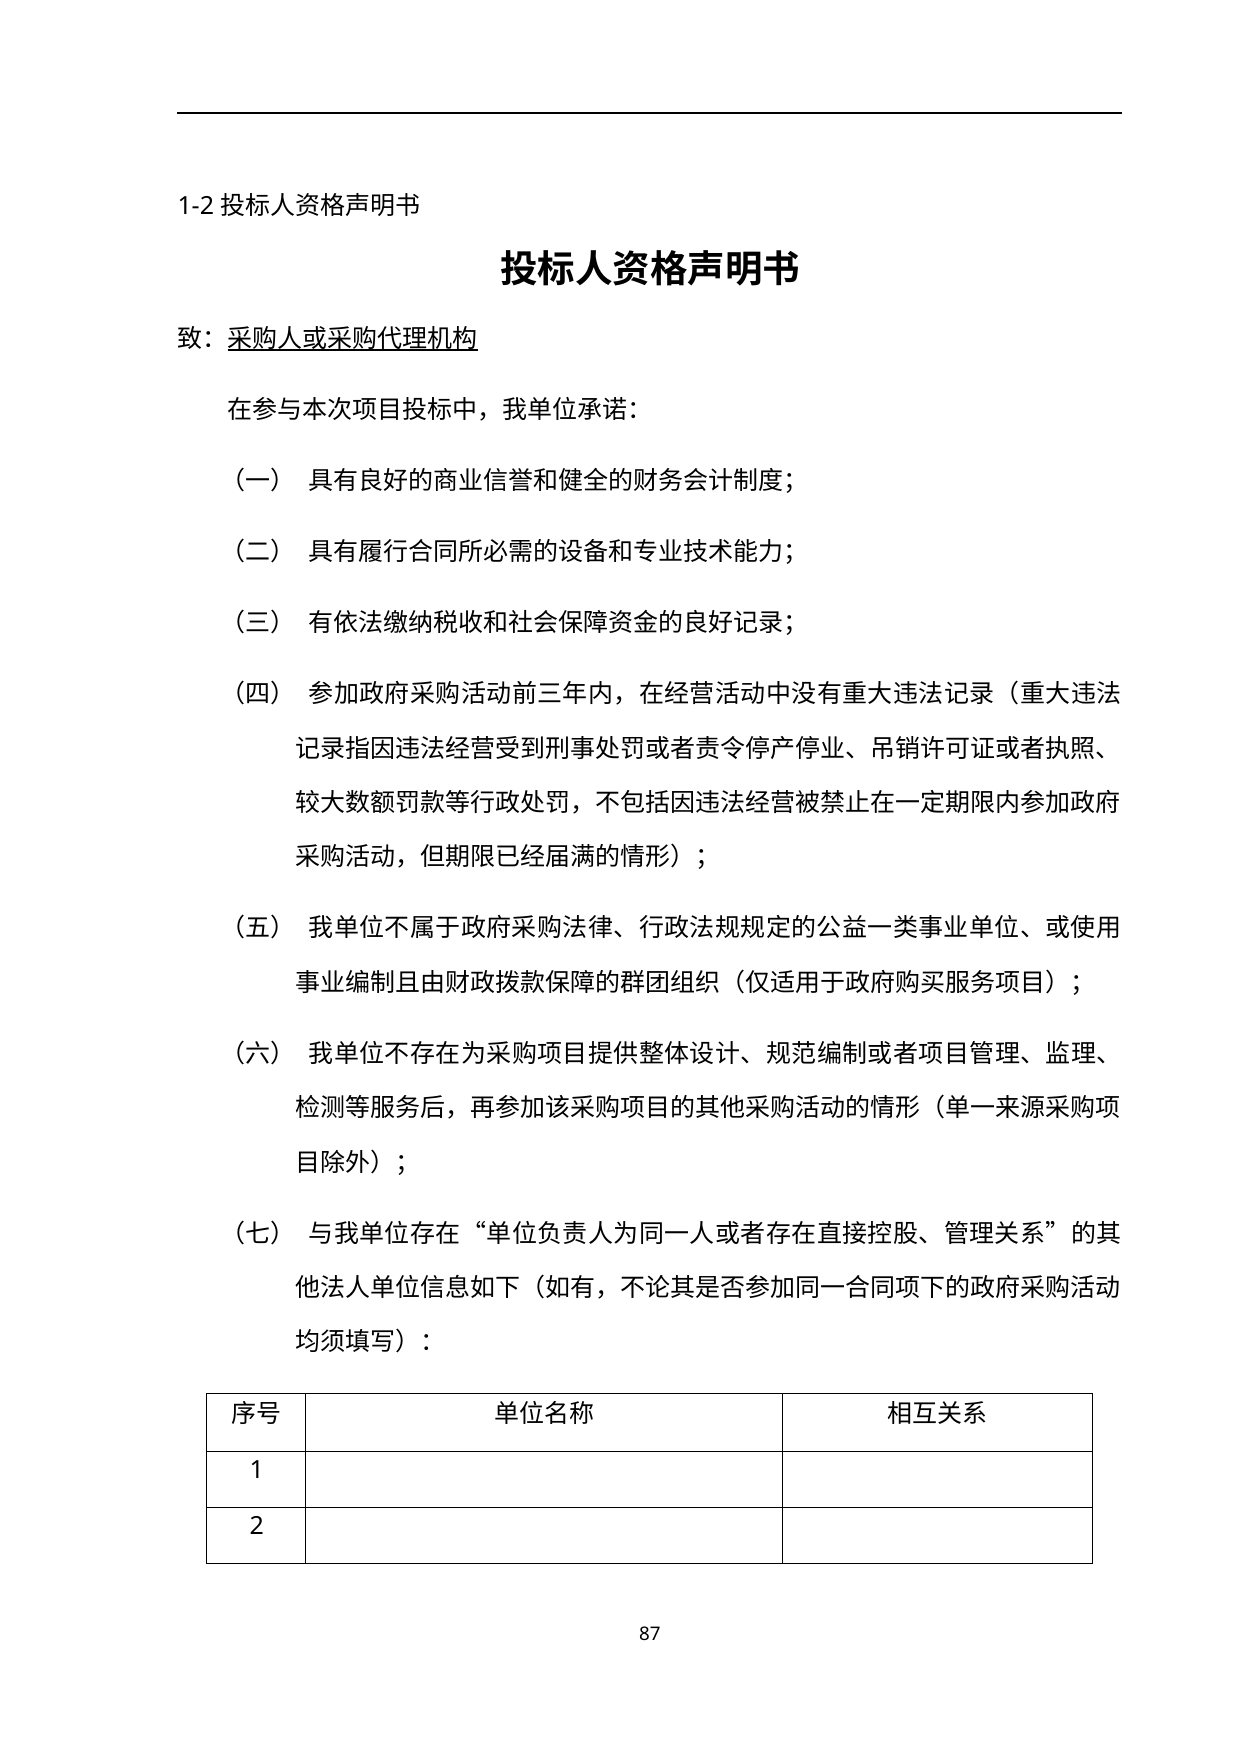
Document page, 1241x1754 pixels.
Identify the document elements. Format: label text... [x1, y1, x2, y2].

table_cell [783, 1508, 1092, 1563]
table_cell [783, 1452, 1092, 1507]
subtitle 1-2 投标人资格声明书 [177, 185, 1122, 221]
text 在参与本次项目投标中，我单位承诺： [177, 389, 1122, 426]
text 致：采购人或采购代理机构 [177, 318, 1122, 355]
list 具有履行合同所必需的设备和专业技术能力； [220, 532, 1122, 568]
text 投标人资格声明书 [177, 239, 1122, 294]
table_cell [306, 1452, 782, 1507]
table_header 单位名称 [306, 1394, 782, 1451]
list 有依法缴纳税收和社会保障资金的良好记录； [220, 603, 1122, 639]
list 参加政府采购活动前三年内，在经营活动中没有重大违法记录（重大违法记录指因违法经营受到刑事处罚或者责令停产停业、吊销许可证或者执照、较大数额罚款等行政处罚，不包括因违法经营被禁止在一定期限内参加政府采购活动，但期限已经届满的情形）； [220, 674, 1122, 873]
table_cell 2 [207, 1508, 305, 1563]
table_cell [306, 1508, 782, 1563]
table_cell 1 [207, 1452, 305, 1507]
table_header 序号 [207, 1394, 305, 1451]
list 我单位不存在为采购项目提供整体设计、规范编制或者项目管理、监理、检测等服务后，再参加该采购项目的其他采购活动的情形（单一来源采购项目除外）； [220, 1033, 1122, 1178]
list 与我单位存在“单位负责人为同一人或者存在直接控股、管理关系”的其他法人单位信息如下（如有，不论其是否参加同一合同项下的政府采购活动均须填写）： [220, 1213, 1122, 1358]
list 我单位不属于政府采购法律、行政法规规定的公益一类事业单位、或使用事业编制且由财政拨款保障的群团组织（仅适用于政府购买服务项目）； [220, 908, 1122, 998]
table_header 相互关系 [783, 1394, 1092, 1451]
list 具有良好的商业信誉和健全的财务会计制度； [220, 461, 1122, 497]
